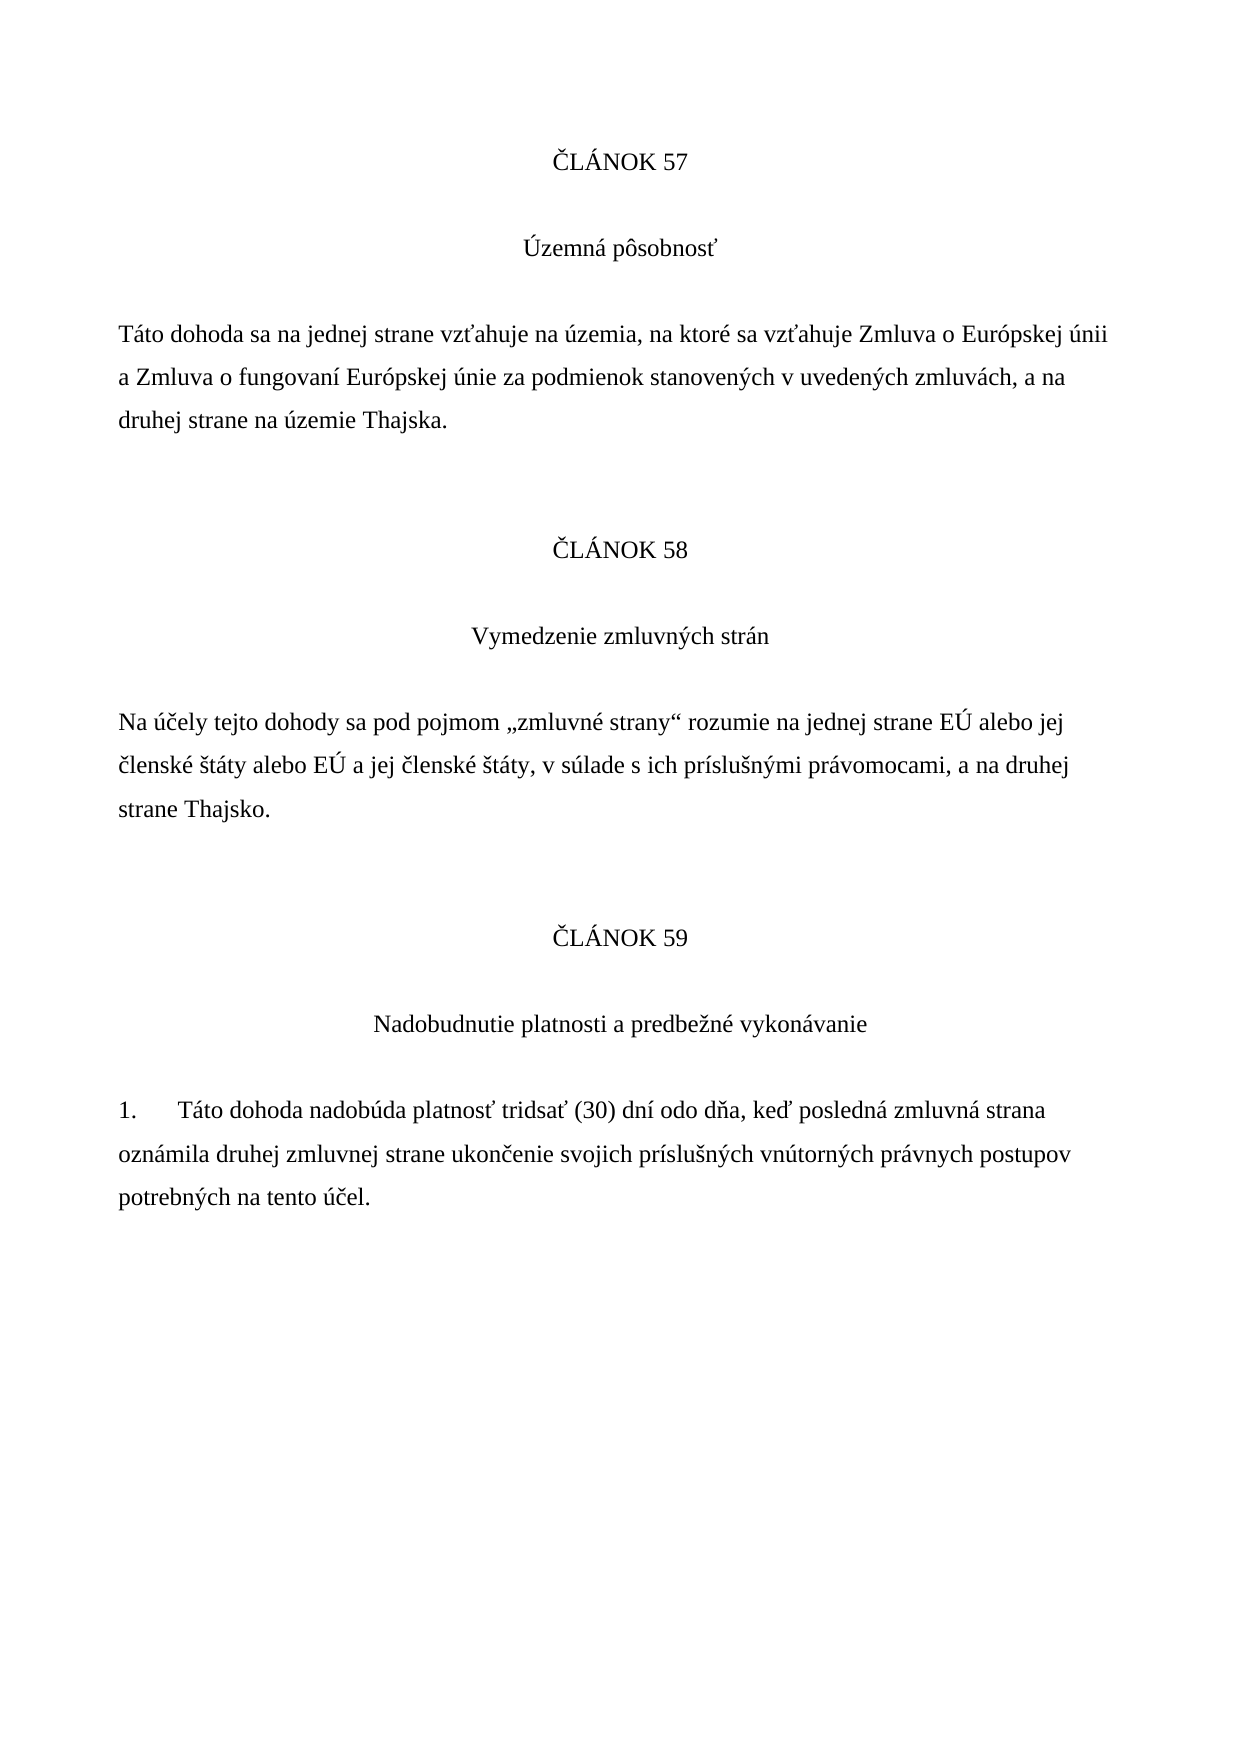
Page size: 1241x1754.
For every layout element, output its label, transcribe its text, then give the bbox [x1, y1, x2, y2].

text 1. Táto dohoda nadobúda platnosť tridsať (30) dní odo dňa, keď posledná zmluvná strana oznámila druhej zmluvnej strane ukončenie svojich príslušných vnútorných právnych postupov potrebných na tento účel. [118, 1096, 1122, 1211]
text ČLÁNOK 59 [118, 923, 1122, 952]
text ČLÁNOK 58 [118, 535, 1122, 564]
text Územná pôsobnosť [118, 233, 1122, 262]
text ČLÁNOK 57 [118, 147, 1122, 176]
text Táto dohoda sa na jednej strane vzťahuje na územia, na ktoré sa vzťahuje Zmluva o Európskej únii a Zmluva o fungovaní Európskej únie za podmienok stanovených v uvedených zmluvách, a na druhej strane na územie Thajska. [118, 319, 1122, 434]
text Na účely tejto dohody sa pod pojmom „zmluvné strany“ rozumie na jednej strane EÚ alebo jej členské štáty alebo EÚ a jej členské štáty, v súlade s ich príslušnými právomocami, a na druhej strane Thajsko. [118, 707, 1122, 822]
text Vymedzenie zmluvných strán [118, 621, 1122, 650]
text Nadobudnutie platnosti a predbežné vykonávanie [118, 1009, 1122, 1038]
